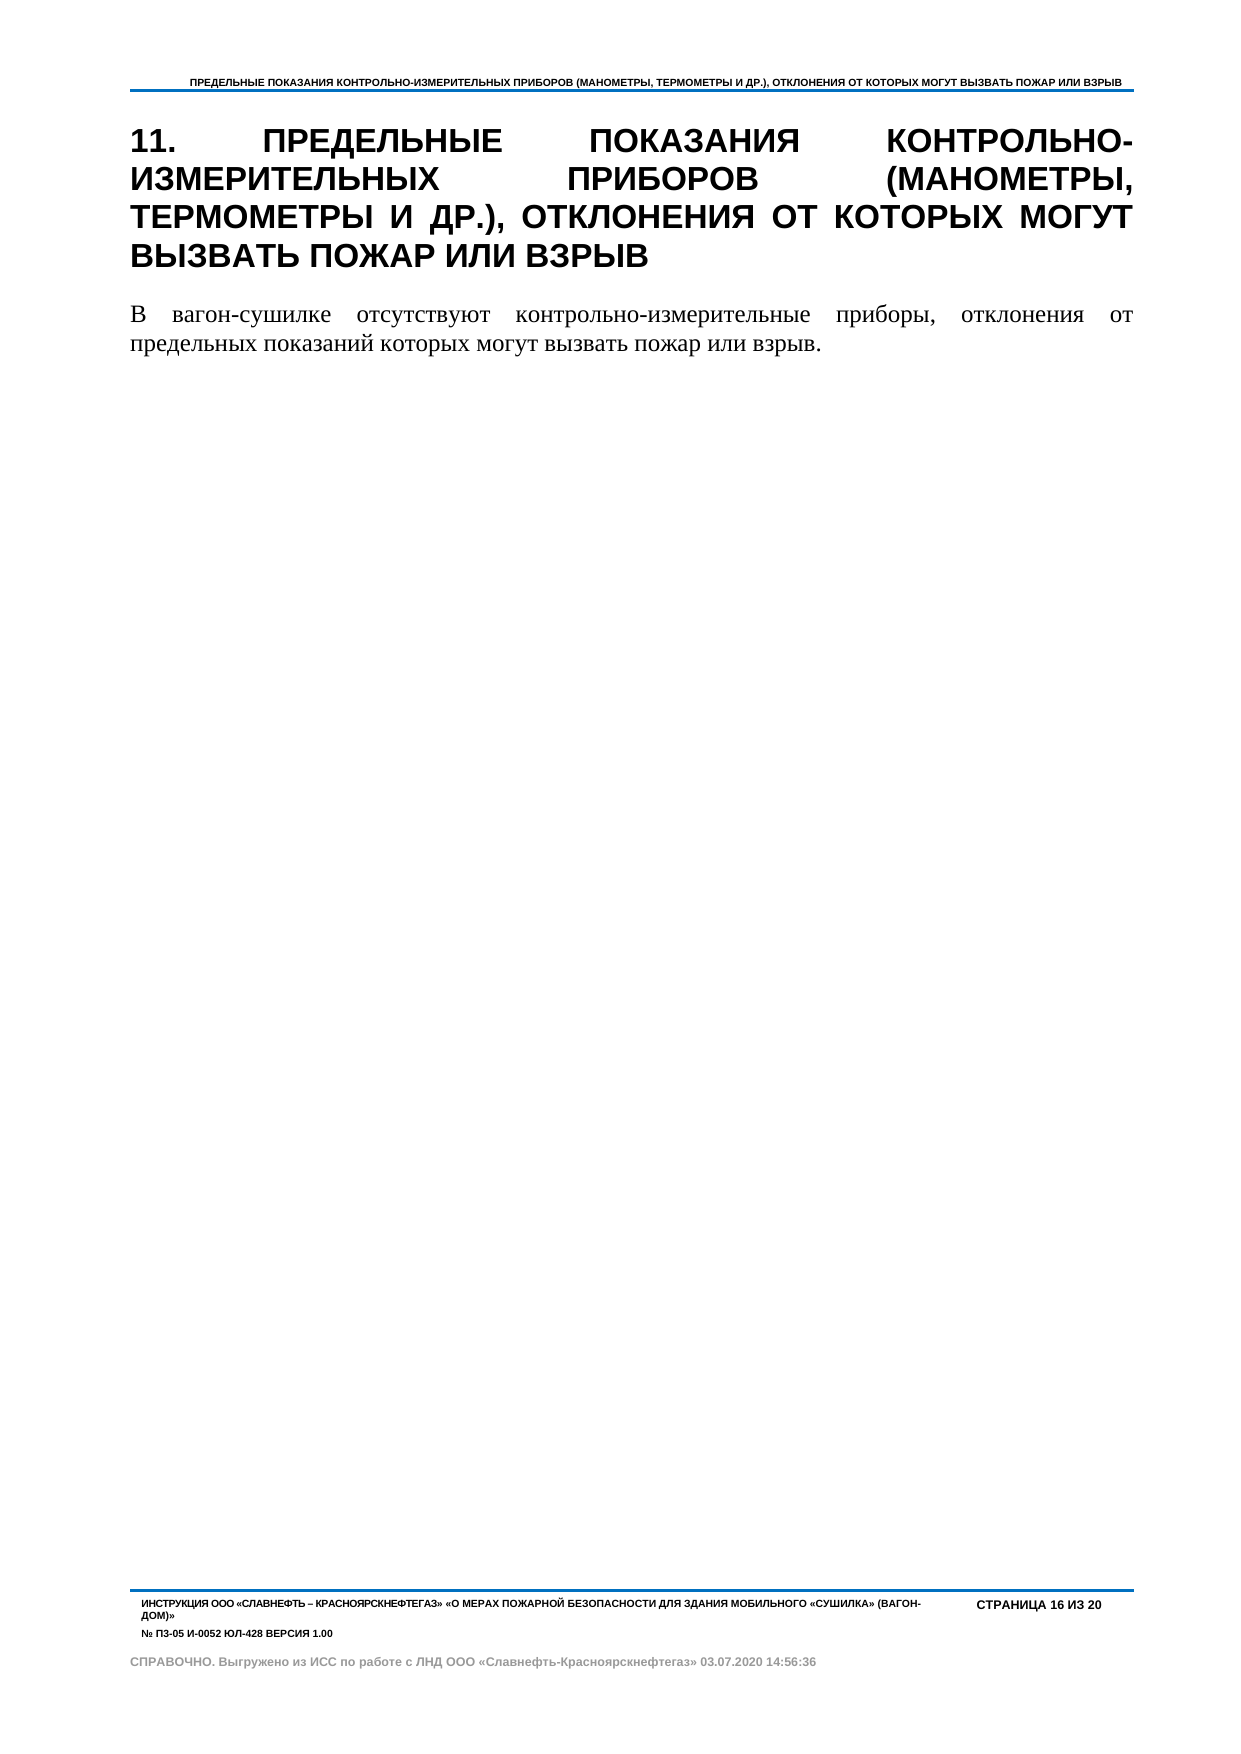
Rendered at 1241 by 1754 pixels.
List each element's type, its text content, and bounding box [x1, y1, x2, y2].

subtitle 11. ПРЕДЕЛЬНЫЕ ПОКАЗАНИЯ КОНТРОЛЬНО-ИЗМЕРИТЕЛЬНЫХ ПРИБОРОВ (МАНОМЕТРЫ, ТЕРМОМЕТРЫ И ДР.), ОТКЛОНЕНИЯ ОТ КОТОРЫХ МОГУТ ВЫЗВАТЬ ПОЖАР ИЛИ ВЗРЫВ [130, 121, 1134, 274]
text В вагон-сушилке отсутствуют контрольно-измерительные приборы, отклонения от предельных показаний которых могут вызвать пожар или взрыв. [130, 299, 1134, 357]
